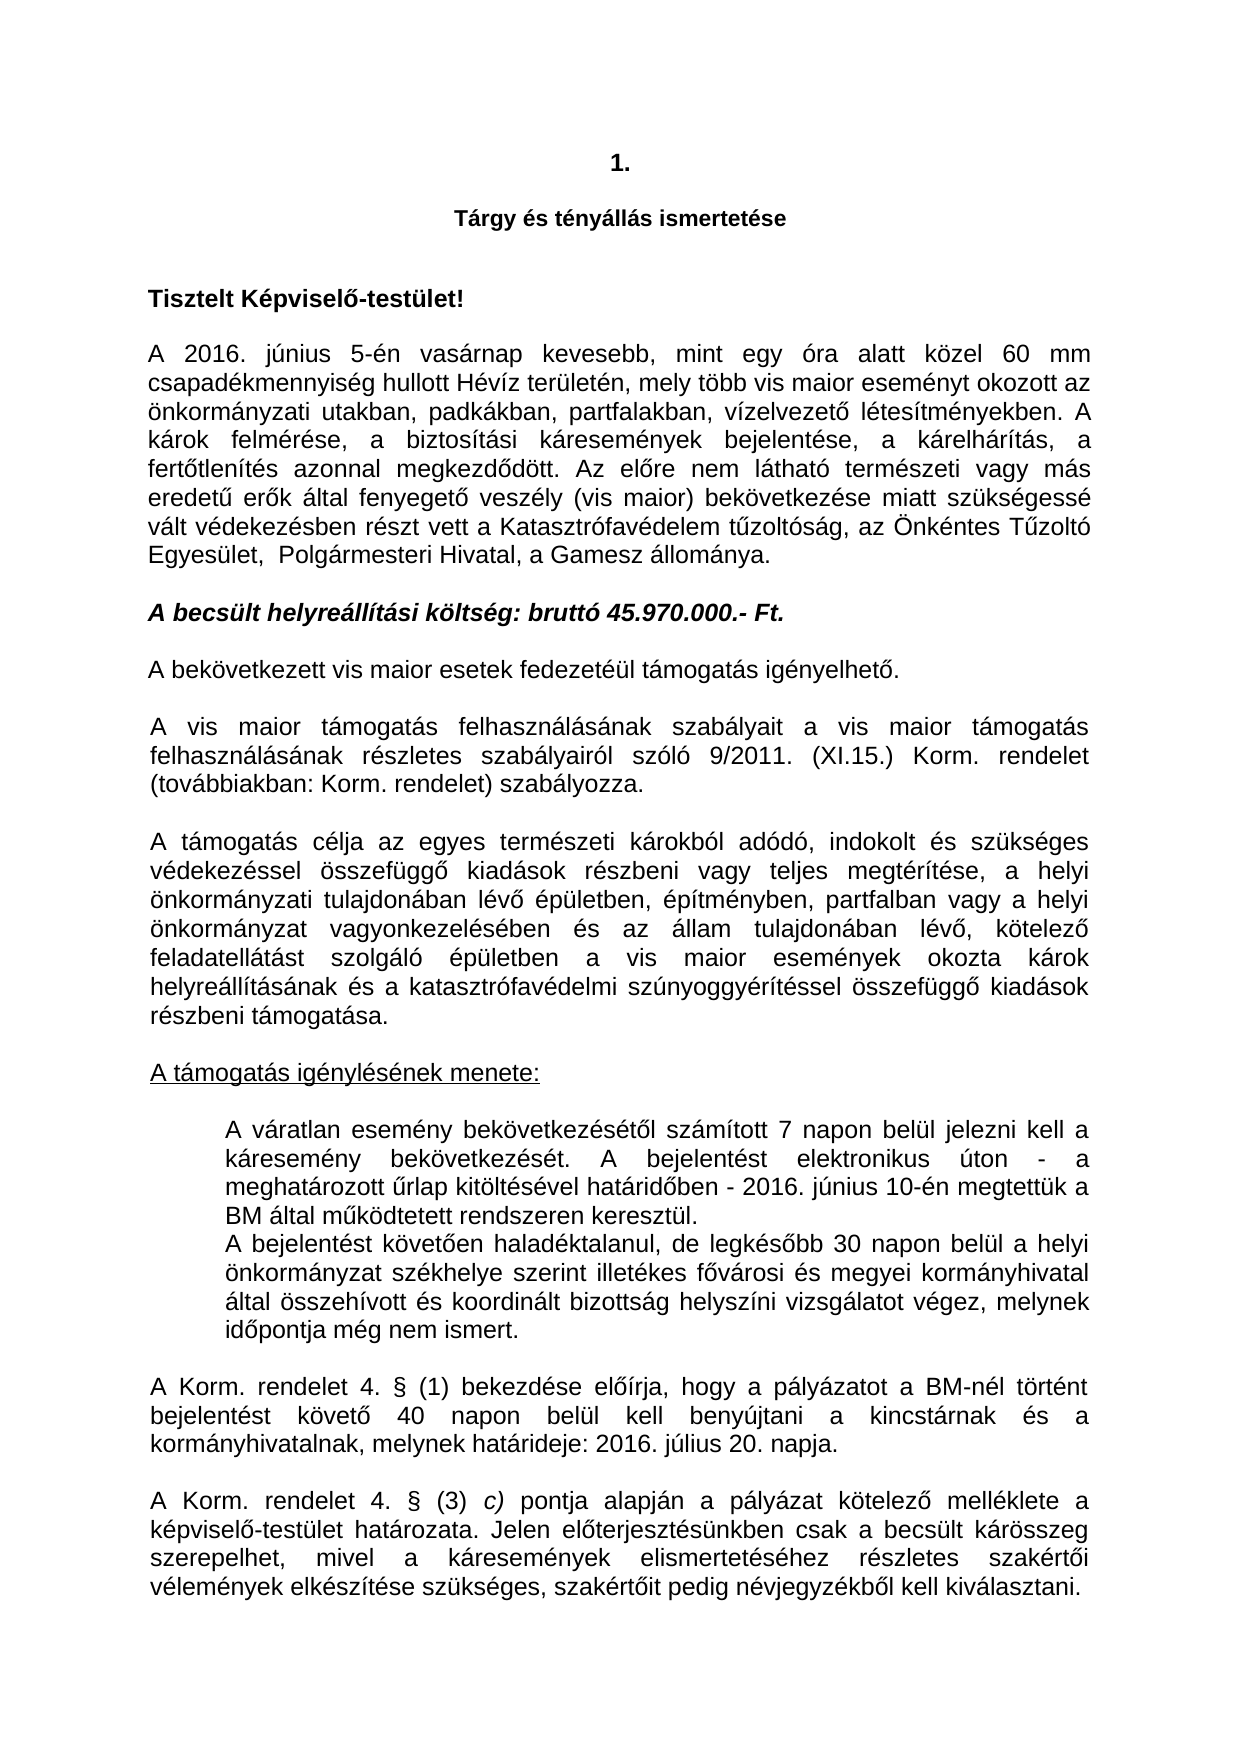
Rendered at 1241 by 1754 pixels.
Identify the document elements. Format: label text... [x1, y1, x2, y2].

text 1. [148, 148, 1093, 176]
text A 2016. június 5-én vasárnap kevesebb, mint egy óra alatt közel 60 mm csapadékmennyiség hullott Hévíz területén, mely több vis maior eseményt okozott az önkormányzati utakban, padkákban, partfalakban, vízelvezető létesítményekben. A károk felmérése, a biztosítási káresemények bejelentése, a kárelhárítás, a fertőtlenítés azonnal megkezdődött. Az előre nem látható természeti vagy más eredetű erők által fenyegető veszély (vis maior) bekövetkezése miatt szükségessé vált védekezésben részt vett a Katasztrófavédelem tűzoltóság, az Önkéntes Tűzoltó Egyesület, Polgármesteri Hivatal, a Gamesz állománya. [148, 339, 1093, 569]
text A bekövetkezett vis maior esetek fedezetéül támogatás igényelhető. [148, 656, 1093, 684]
text Tisztelt Képviselő-testület! [148, 284, 1093, 313]
text A bejelentést követően haladéktalanul, de legkésőbb 30 napon belül a helyi önkormányzat székhelye szerint illetékes fővárosi és megyei kormányhivatal által összehívott és koordinált bizottság helyszíni vizsgálatot végez, melynek időpontja még nem ismert. [225, 1230, 1091, 1344]
text A támogatás célja az egyes természeti károkból adódó, indokolt és szükséges védekezéssel összefüggő kiadások részbeni vagy teljes megtérítése, a helyi önkormányzati tulajdonában lévő épületben, építményben, partfalban vagy a helyi önkormányzat vagyonkezelésében és az állam tulajdonában lévő, kötelező feladatellátást szolgáló épületben a vis maior események okozta károk helyreállításának és a katasztrófavédelmi szúnyoggyérítéssel összefüggő kiadások részbeni támogatása. [150, 827, 1090, 1030]
text Tárgy és tényállás ismertetése [148, 205, 1093, 231]
text A támogatás igénylésének menete: [150, 1059, 1093, 1087]
text A Korm. rendelet 4. § (1) bekezdése előírja, hogy a pályázatot a BM-nél történt bejelentést követő 40 napon belül kell benyújtani a kincstárnak és a kormányhivatalnak, melynek határideje: 2016. július 20. napja. [150, 1373, 1090, 1458]
text A Korm. rendelet 4. § (3) c) pontja alapján a pályázat kötelező melléklete a képviselő-testület határozata. Jelen előterjesztésünkben csak a becsült kárösszeg szerepelhet, mivel a káresemények elismertetéséhez részletes szakértői vélemények elkészítése szükséges, szakértőit pedig névjegyzékből kell kiválasztani. [150, 1487, 1090, 1601]
text A váratlan esemény bekövetkezésétől számított 7 napon belül jelezni kell a káresemény bekövetkezését. A bejelentést elektronikus úton - a meghatározott űrlap kitöltésével határidőben - 2016. június 10-én megtettük a BM által működtetett rendszeren keresztül. [225, 1116, 1091, 1230]
text A becsült helyreállítási költség: bruttó 45.970.000.- Ft. [148, 598, 1093, 627]
text A vis maior támogatás felhasználásának szabályait a vis maior támogatás felhasználásának részletes szabályairól szóló 9/2011. (XI.15.) Korm. rendelet (továbbiakban: Korm. rendelet) szabályozza. [150, 713, 1090, 799]
